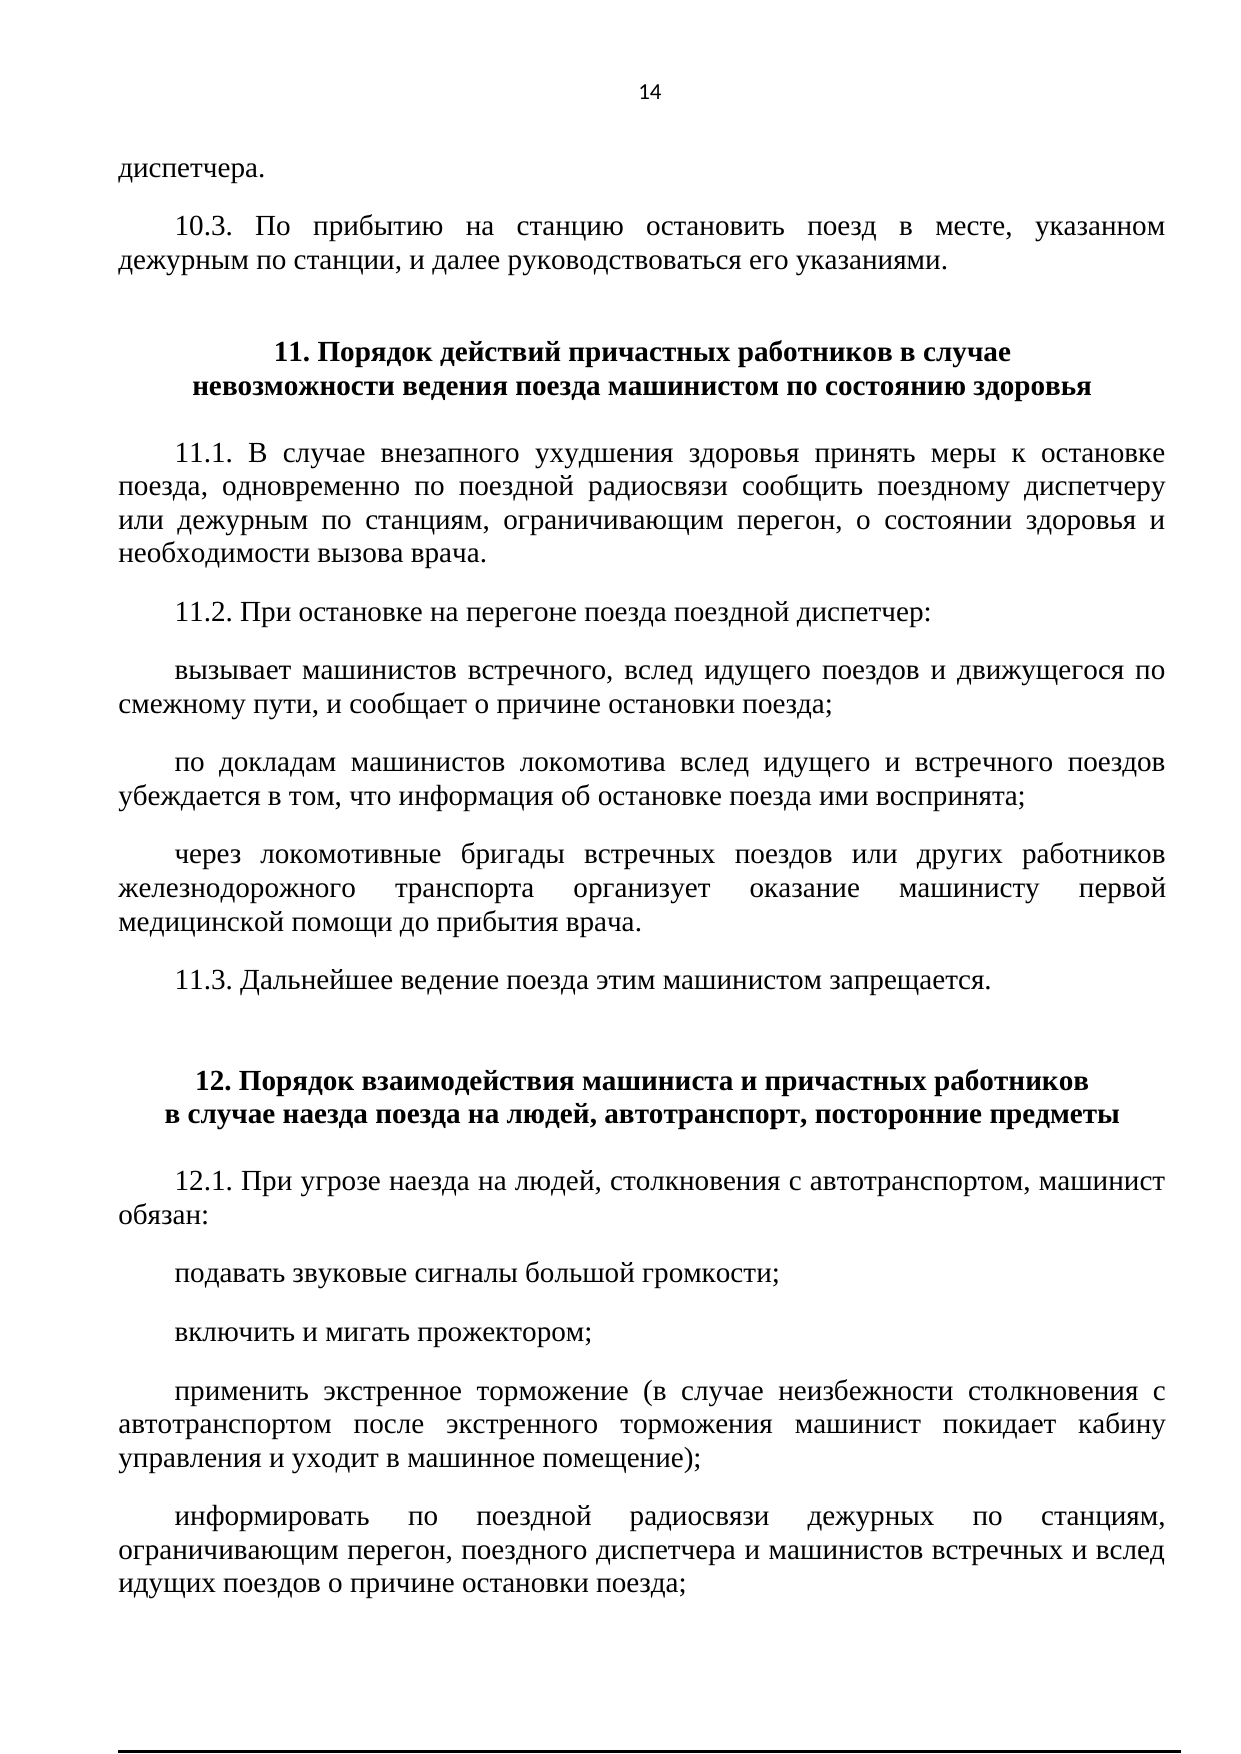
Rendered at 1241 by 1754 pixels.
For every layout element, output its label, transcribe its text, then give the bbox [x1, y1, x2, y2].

text в случае наезда поезда на людей, автотранспорт, посторонние предметы [118, 1096, 1166, 1130]
text вызывает машинистов встречного, вслед идущего поездов и движущегося по смежному пути, и сообщает о причине остановки поезда; [118, 652, 1166, 719]
text 10.3. По прибытию на станцию остановить поезд в месте, указанном дежурным по станции, и далее руководствоваться его указаниями. [118, 208, 1166, 276]
text 11.3. Дальнейшее ведение поезда этим машинистом запрещается. [118, 962, 1166, 996]
text подавать звуковые сигналы большой громкости; [118, 1256, 1166, 1289]
text 12. Порядок взаимодействия машиниста и причастных работников [118, 1063, 1166, 1096]
text невозможности ведения поезда машинистом по состоянию здоровья [118, 368, 1166, 401]
text 11.1. В случае внезапного ухудшения здоровья принять меры к остановке поезда, одновременно по поездной радиосвязи сообщить поездному диспетчеру или дежурным по станциям, ограничивающим перегон, о состоянии здоровья и необходимости вызова врача. [118, 435, 1166, 569]
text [118, 150, 1166, 183]
text информировать по поездной радиосвязи дежурных по станциям, ограничивающим перегон, поездного диспетчера и машинистов встречных и вслед идущих поездов о причине остановки поезда; [118, 1498, 1166, 1599]
text 11. Порядок действий причастных работников в случае [118, 334, 1166, 368]
text через локомотивные бригады встречных поездов или других работников железнодорожного транспорта организует оказание машинисту первой медицинской помощи до прибытия врача. [118, 837, 1166, 937]
text применить экстренное торможение (в случае неизбежности столкновения с автотранспортом после экстренного торможения машинист покидает кабину управления и уходит в машинное помещение); [118, 1373, 1166, 1473]
text 12.1. При угрозе наезда на людей, столкновения с автотранспортом, машинист обязан: [118, 1163, 1166, 1231]
text 11.2. При остановке на перегоне поезда поездной диспетчер: [118, 594, 1166, 627]
text включить и мигать прожектором; [118, 1314, 1166, 1348]
text по докладам машинистов локомотива вслед идущего и встречного поездов убеждается в том, что информация об остановке поезда ими воспринята; [118, 744, 1166, 812]
